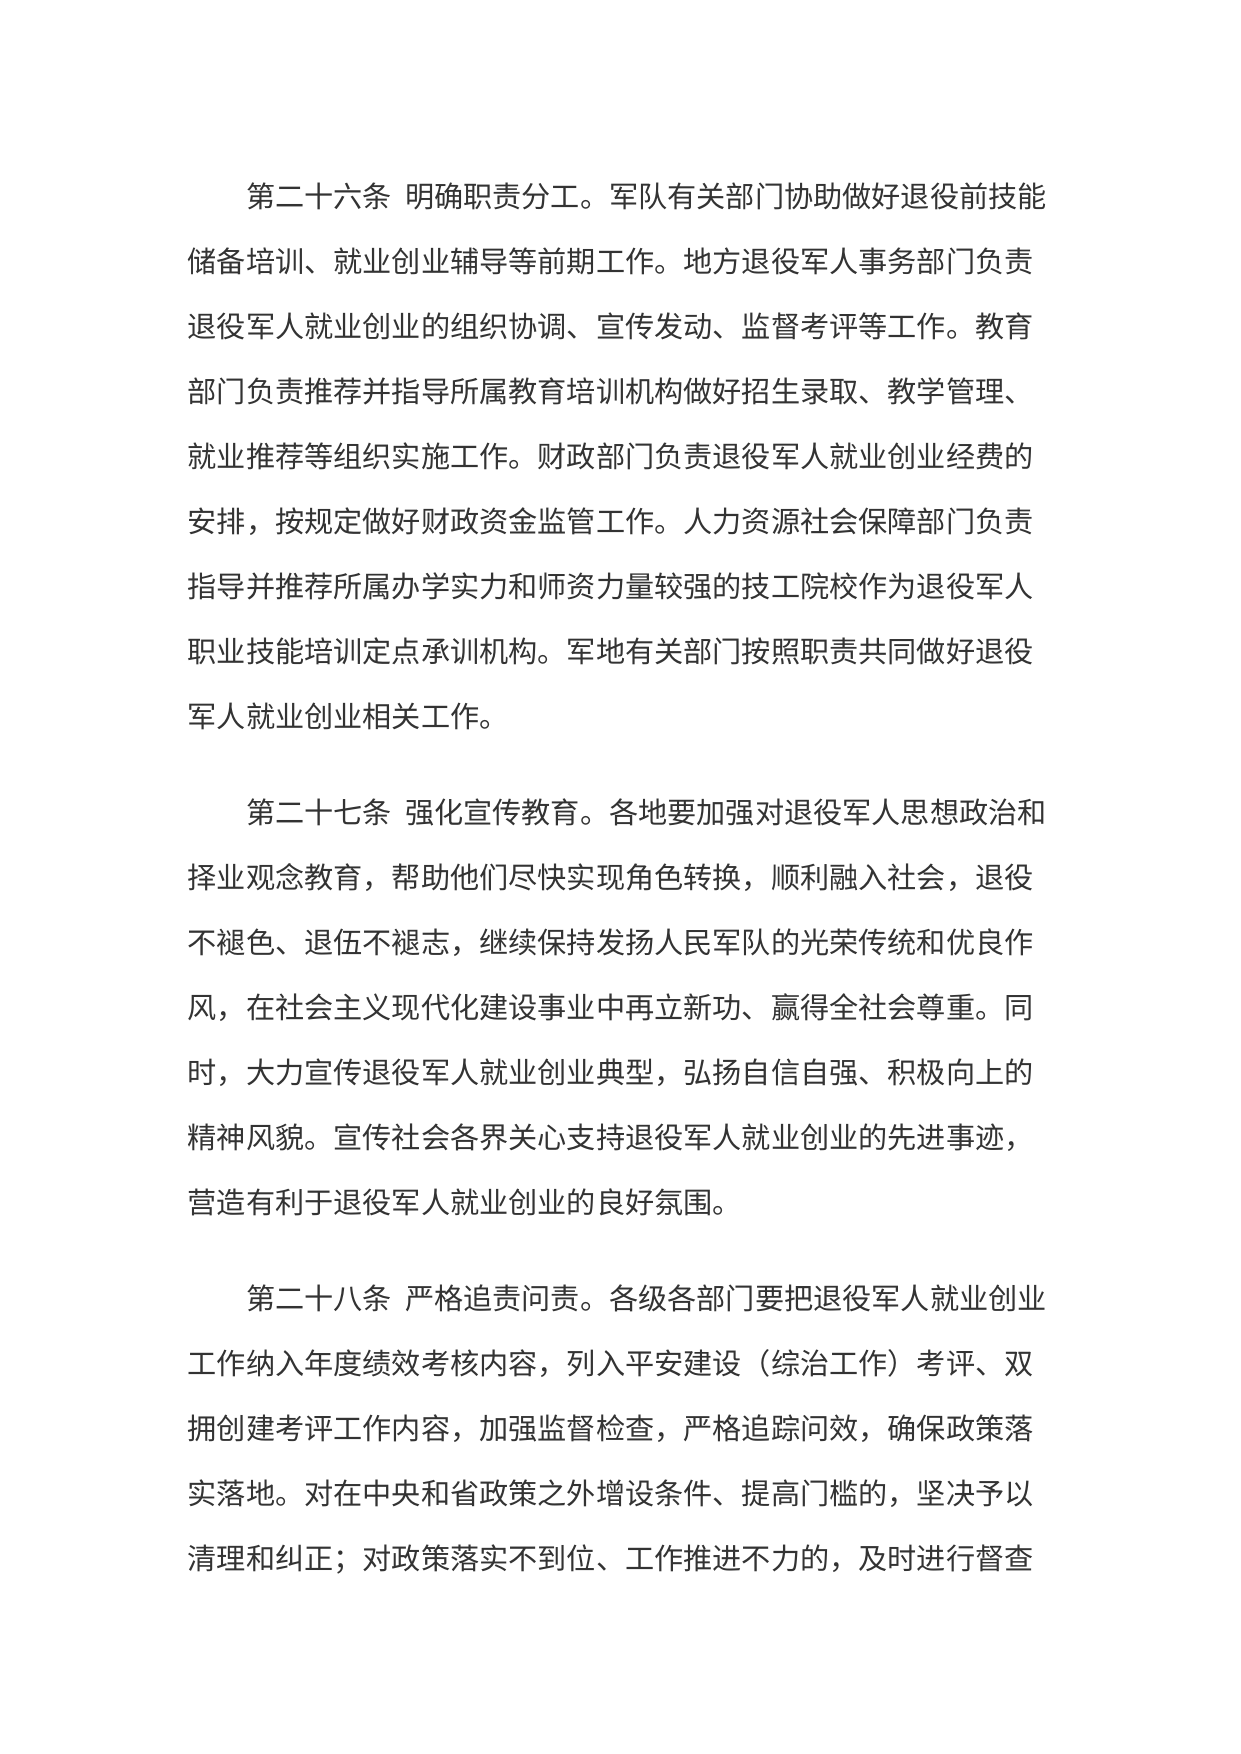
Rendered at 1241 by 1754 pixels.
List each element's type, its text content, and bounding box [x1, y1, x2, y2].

text 第二十七条 强化宣传教育。各地要加强对退役军人思想政治和择业观念教育，帮助他们尽快实现角色转换，顺利融入社会，退役不褪色、退伍不褪志，继续保持发扬人民军队的光荣传统和优良作风，在社会主义现代化建设事业中再立新功、赢得全社会尊重。同时，大力宣传退役军人就业创业典型，弘扬自信自强、积极向上的精神风貌。宣传社会各界关心支持退役军人就业创业的先进事迹，营造有利于退役军人就业创业的良好氛围。 [187, 778, 1053, 1233]
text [187, 1264, 1053, 1589]
text 第二十六条 明确职责分工。军队有关部门协助做好退役前技能储备培训、就业创业辅导等前期工作。地方退役军人事务部门负责退役军人就业创业的组织协调、宣传发动、监督考评等工作。教育部门负责推荐并指导所属教育培训机构做好招生录取、教学管理、就业推荐等组织实施工作。财政部门负责退役军人就业创业经费的安排，按规定做好财政资金监管工作。人力资源社会保障部门负责指导并推荐所属办学实力和师资力量较强的技工院校作为退役军人职业技能培训定点承训机构。军地有关部门按照职责共同做好退役军人就业创业相关工作。 [187, 162, 1053, 747]
